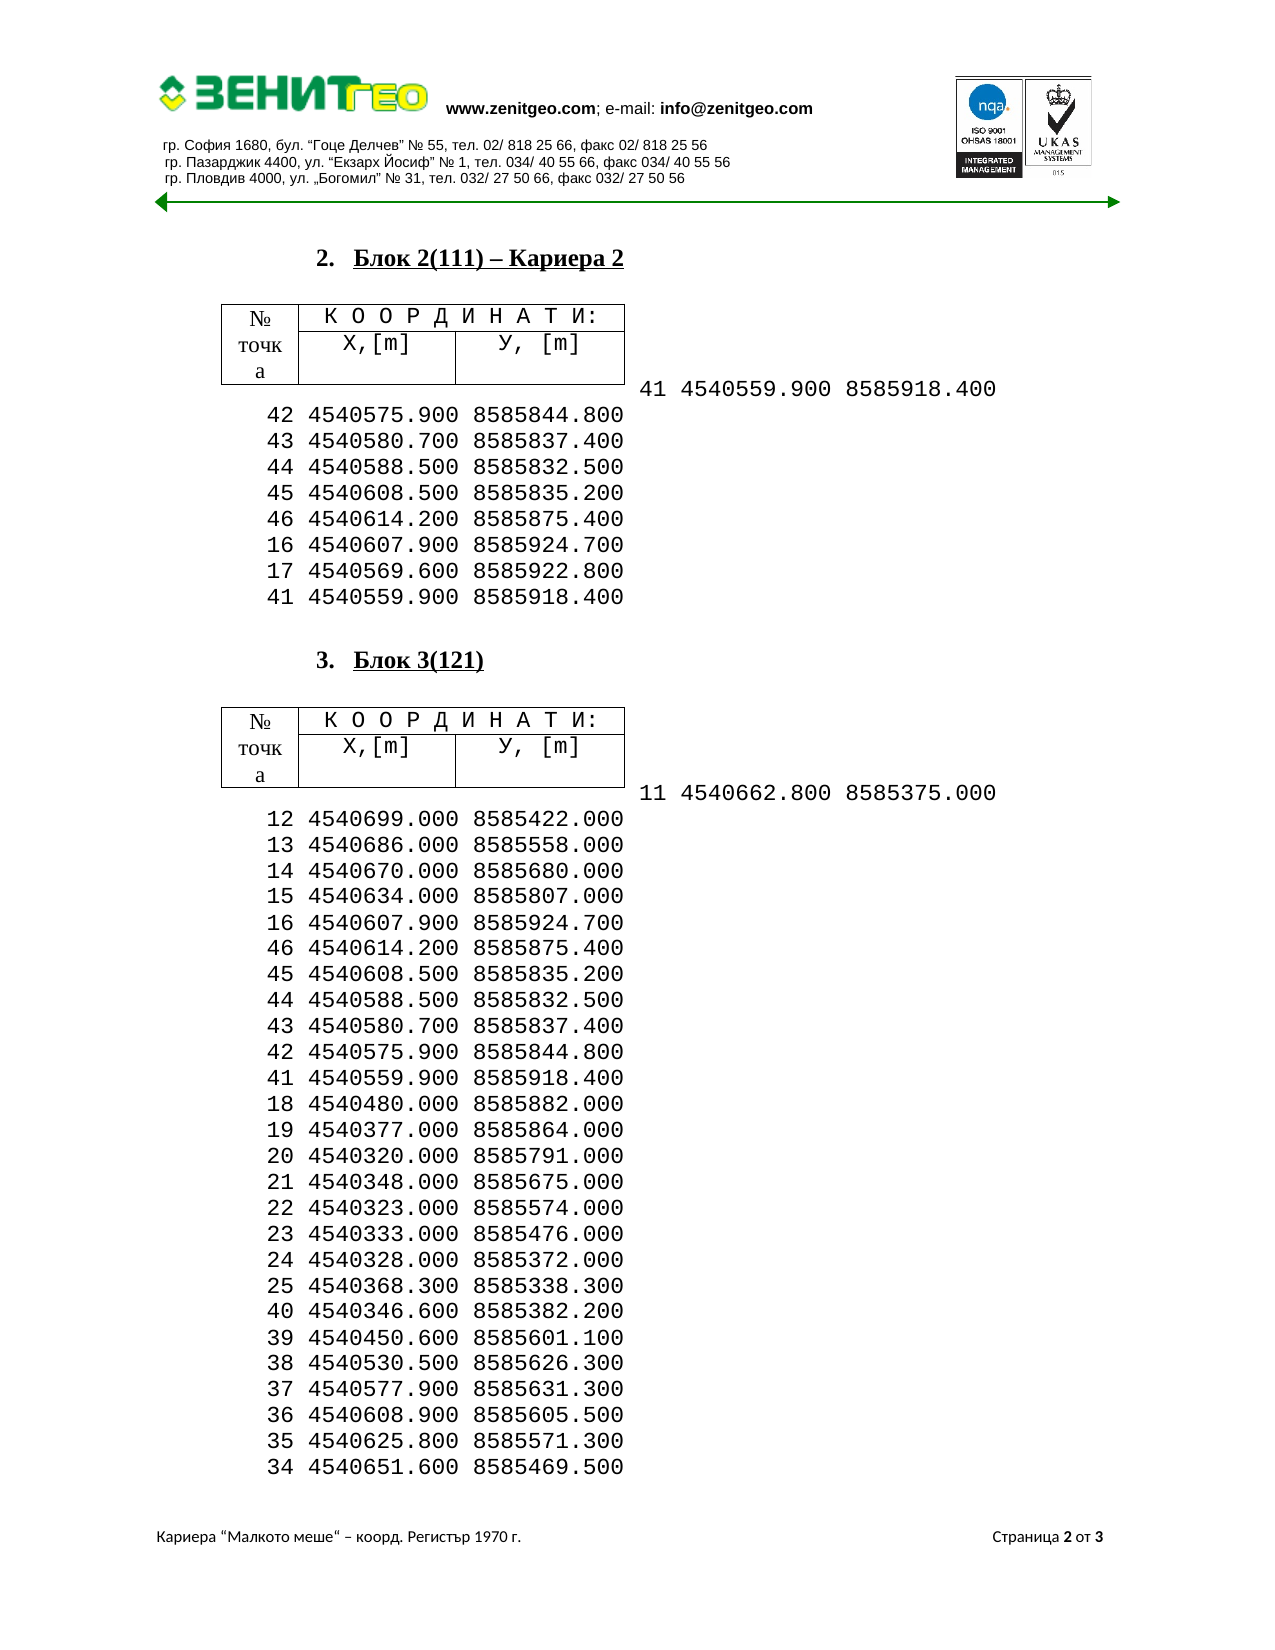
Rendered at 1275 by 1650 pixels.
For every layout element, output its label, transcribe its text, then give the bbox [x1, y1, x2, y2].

text 46 4540614.200 8585875.400 [156, 507, 1118, 533]
text 41 4540559.900 8585918.400 [156, 378, 1118, 404]
text 13 4540686.000 8585558.000 [156, 833, 1118, 859]
text 24 4540328.000 8585372.000 [156, 1248, 1118, 1274]
text 42 4540575.900 8585844.800 [156, 404, 1118, 430]
text 25 4540368.300 8585338.300 [156, 1274, 1118, 1300]
text 16 4540607.900 8585924.700 [156, 533, 1118, 559]
list Блок 3(121) [316, 645, 1118, 673]
text 20 4540320.000 8585791.000 [156, 1144, 1118, 1170]
text 41 4540559.900 8585918.400 [156, 585, 1118, 611]
text 15 4540634.000 8585807.000 [156, 885, 1118, 911]
text 35 4540625.800 8585571.300 [156, 1429, 1118, 1456]
table_cell У, [m] [456, 332, 624, 384]
text 41 4540559.900 8585918.400 [156, 1066, 1118, 1092]
text 46 4540614.200 8585875.400 [156, 937, 1118, 963]
table_header № точка [222, 708, 298, 787]
table_header К О О Р Д И Н А Т И: [299, 305, 624, 331]
text 38 4540530.500 8585626.300 [156, 1352, 1118, 1378]
table_header К О О Р Д И Н А Т И: [299, 708, 624, 734]
text 12 4540699.000 8585422.000 [156, 807, 1118, 833]
picture [953, 76, 1092, 177]
list Блок 2(111) – Кариера 2 [316, 243, 1118, 272]
text 44 4540588.500 8585832.500 [156, 989, 1118, 1014]
text 19 4540377.000 8585864.000 [156, 1118, 1118, 1144]
text 18 4540480.000 8585882.000 [156, 1092, 1118, 1118]
text 45 4540608.500 8585835.200 [156, 482, 1118, 507]
table_cell У, [m] [456, 735, 624, 787]
text 44 4540588.500 8585832.500 [156, 456, 1118, 482]
text 36 4540608.900 8585605.500 [156, 1404, 1118, 1429]
text 23 4540333.000 8585476.000 [156, 1222, 1118, 1248]
text 14 4540670.000 8585680.000 [156, 859, 1118, 885]
table_cell Х,[m] [299, 332, 455, 384]
table_cell Х,[m] [299, 735, 455, 787]
text 34 4540651.600 8585469.500 [156, 1456, 1118, 1481]
text 22 4540323.000 8585574.000 [156, 1196, 1118, 1222]
text 45 4540608.500 8585835.200 [156, 963, 1118, 989]
text 39 4540450.600 8585601.100 [156, 1326, 1118, 1352]
text 17 4540569.600 8585922.800 [156, 559, 1118, 585]
table_header № точка [222, 305, 298, 384]
text 37 4540577.900 8585631.300 [156, 1378, 1118, 1404]
text 42 4540575.900 8585844.800 [156, 1041, 1118, 1066]
text 43 4540580.700 8585837.400 [156, 1014, 1118, 1041]
text 43 4540580.700 8585837.400 [156, 430, 1118, 456]
text 16 4540607.900 8585924.700 [156, 911, 1118, 937]
text 11 4540662.800 8585375.000 [156, 781, 1118, 807]
text 21 4540348.000 8585675.000 [156, 1170, 1118, 1196]
text 40 4540346.600 8585382.200 [156, 1300, 1118, 1326]
